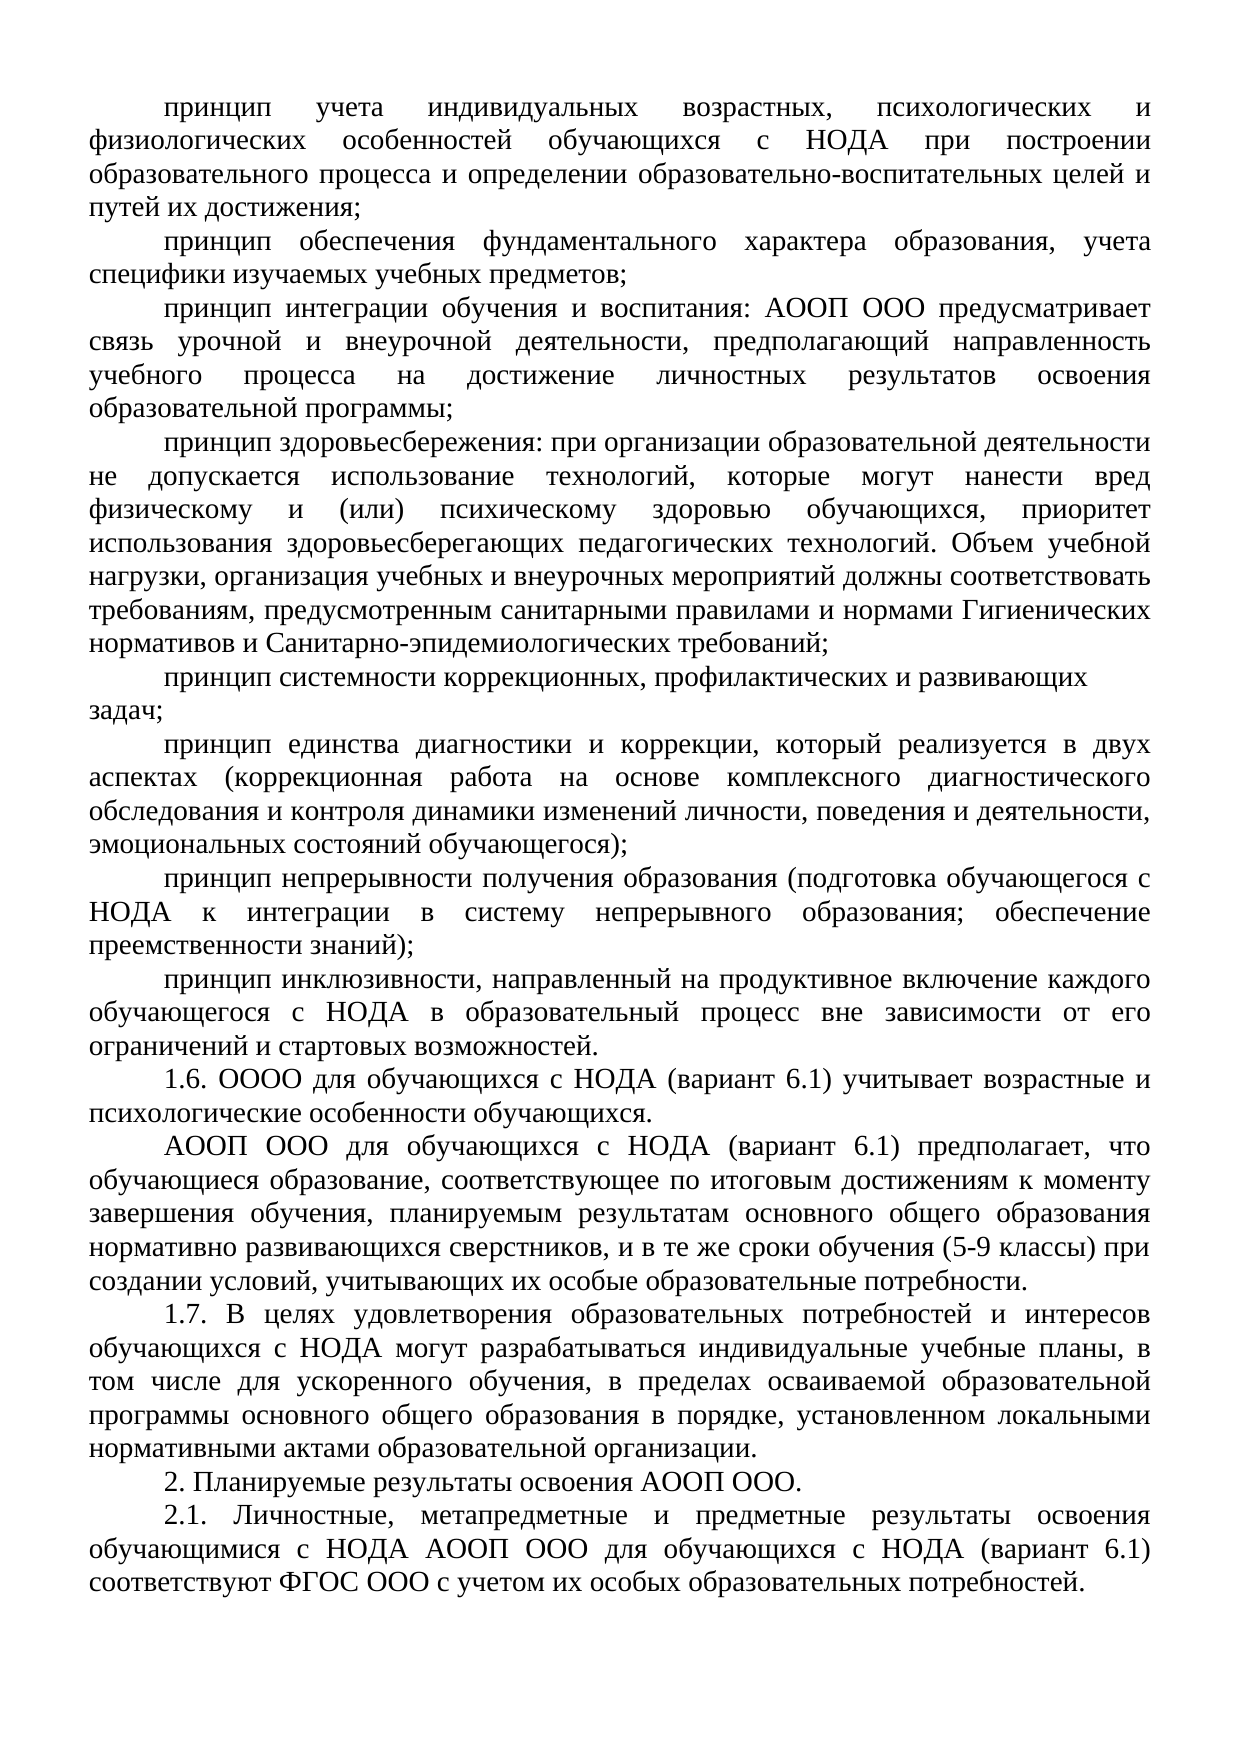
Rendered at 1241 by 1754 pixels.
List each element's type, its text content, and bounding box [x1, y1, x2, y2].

text 2. Планируемые результаты освоения АООП ООО. [88, 1464, 1152, 1497]
text принцип учета индивидуальных возрастных, психологических и физиологических особенностей обучающихся с НОДА при построении образовательного процесса и определении образовательно-воспитательных целей и путей их достижения; [88, 89, 1152, 223]
text 2.1. Личностные, метапредметные и предметные результаты освоения обучающимися с НОДА АООП ООО для обучающихся с НОДА (вариант 6.1) соответствуют ФГОС ООО с учетом их особых образовательных потребностей. [88, 1497, 1152, 1598]
text АООП ООО для обучающихся с НОДА (вариант 6.1) предполагает, что обучающиеся образование, соответствующее по итоговым достижениям к моменту завершения обучения, планируемым результатам основного общего образования нормативно развивающихся сверстников, и в те же сроки обучения (5-9 классы) при создании условий, учитывающих их особые образовательные потребности. [88, 1128, 1152, 1296]
text 1.6. ОООО для обучающихся с НОДА (вариант 6.1) учитывает возрастные и психологические особенности обучающихся. [88, 1061, 1152, 1128]
text принцип системности коррекционных, профилактических и развивающих [88, 659, 1152, 692]
text задач; [88, 692, 1152, 726]
text принцип инклюзивности, направленный на продуктивное включение каждого обучающегося с НОДА в образовательный процесс вне зависимости от его ограничений и стартовых возможностей. [88, 961, 1152, 1061]
text 1.7. В целях удовлетворения образовательных потребностей и интересов обучающихся с НОДА могут разрабатываться индивидуальные учебные планы, в том числе для ускоренного обучения, в пределах осваиваемой образовательной программы основного общего образования в порядке, установленном локальными нормативными актами образовательной организации. [88, 1296, 1152, 1464]
text принцип интеграции обучения и воспитания: АООП ООО предусматривает связь урочной и внеурочной деятельности, предполагающий направленность учебного процесса на достижение личностных результатов освоения образовательной программы; [88, 290, 1152, 424]
text принцип непрерывности получения образования (подготовка обучающегося с НОДА к интеграции в систему непрерывного образования; обеспечение преемственности знаний); [88, 860, 1152, 961]
text принцип здоровьесбережения: при организации образовательной деятельности не допускается использование технологий, которые могут нанести вред физическому и (или) психическому здоровью обучающихся, приоритет использования здоровьесберегающих педагогических технологий. Объем учебной нагрузки, организация учебных и внеурочных мероприятий должны соответствовать требованиям, предусмотренным санитарными правилами и нормами Гигиенических нормативов и Санитарно-эпидемиологических требований; [88, 424, 1152, 659]
text принцип обеспечения фундаментального характера образования, учета специфики изучаемых учебных предметов; [88, 223, 1152, 290]
text принцип единства диагностики и коррекции, который реализуется в двух аспектах (коррекционная работа на основе комплексного диагностического обследования и контроля динамики изменений личности, поведения и деятельности, эмоциональных состояний обучающегося); [88, 726, 1152, 860]
